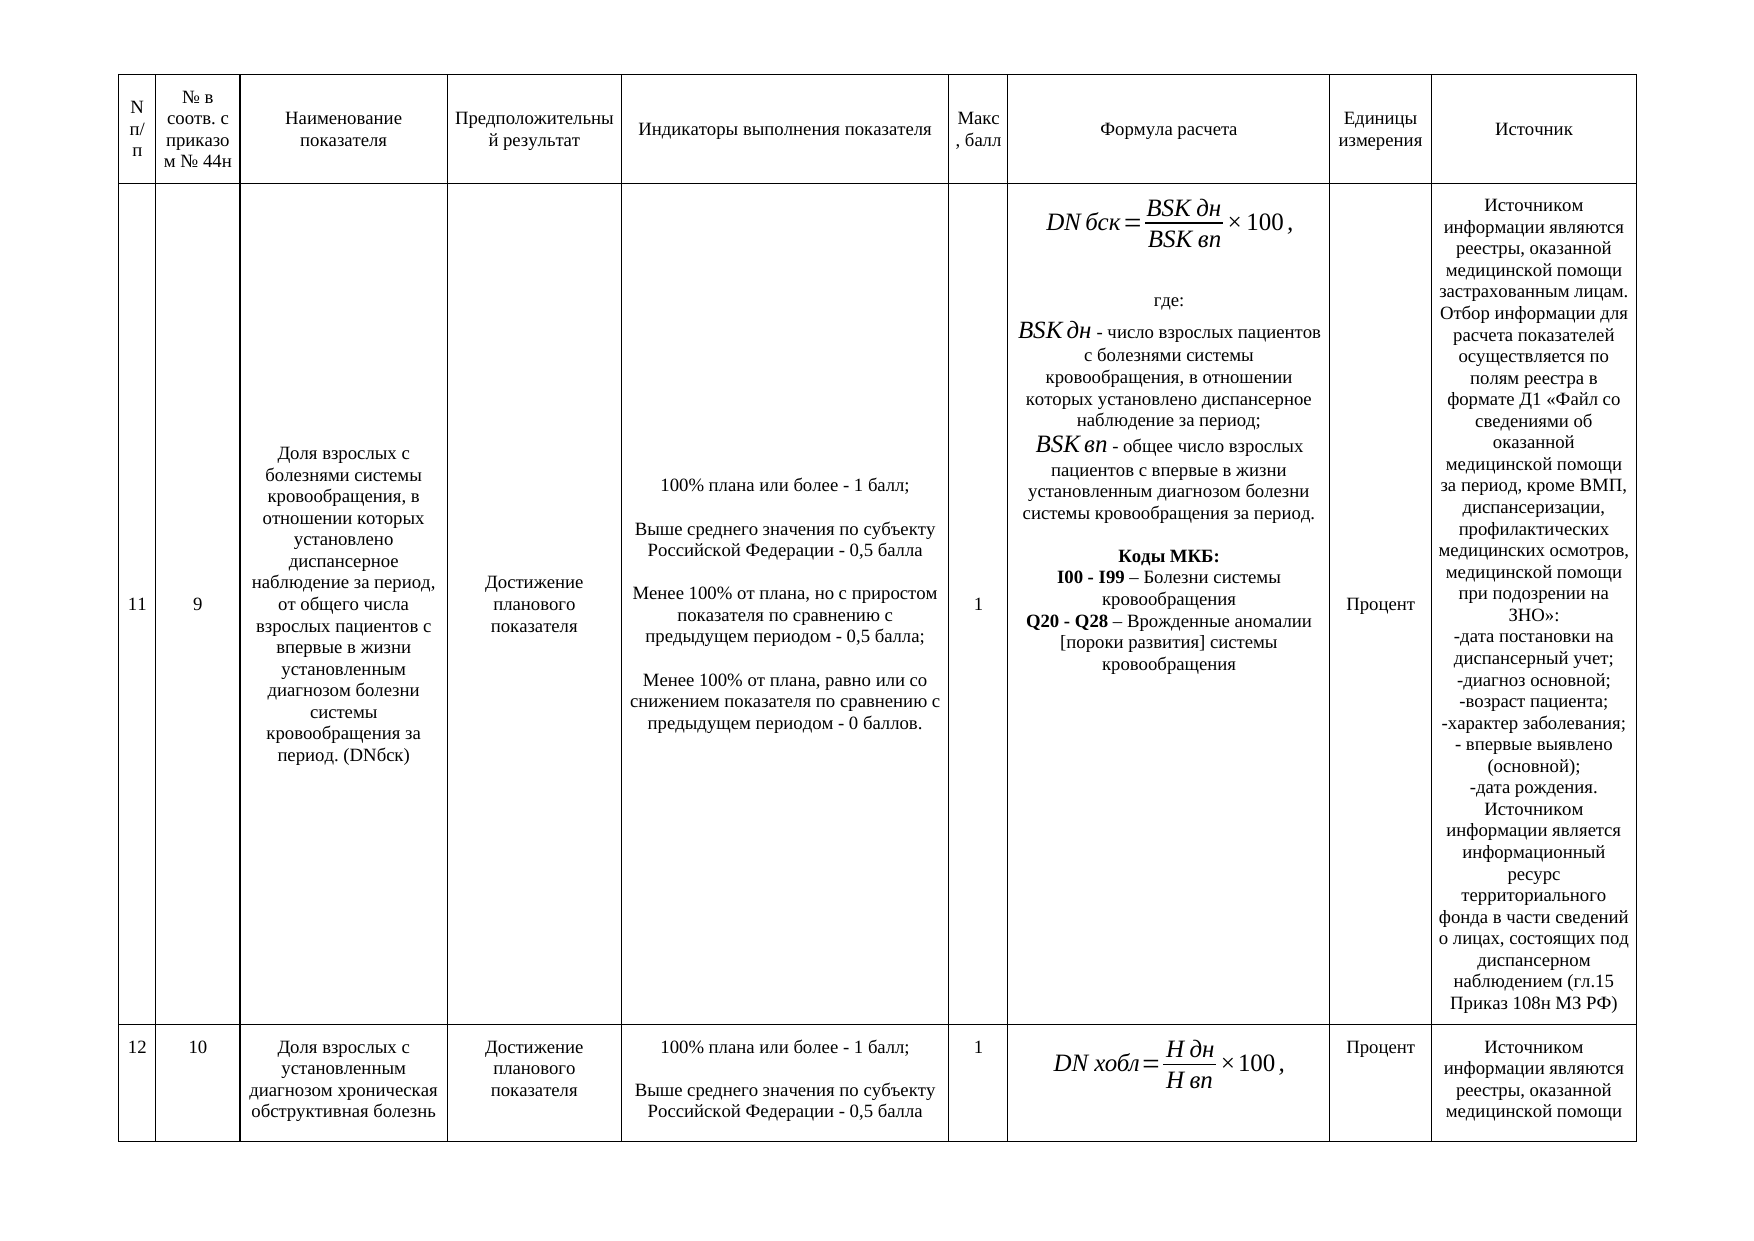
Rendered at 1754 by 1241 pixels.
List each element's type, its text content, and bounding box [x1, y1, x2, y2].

table_cell где: - число взрослых пациентов с болезнями системы кровообращения, в отношении которых установлено диспансерное наблюдение за период; - общее число взрослых пациентов с впервые в жизни установленным диагнозом болезни системы кровообращения за период. Коды МКБ: I00 - I99 – Болезни системы кровообращения Q20 - Q28 – Врожденные аномалии [пороки развития] системы кровообращения [1008, 184, 1329, 1024]
table_cell 12 [119, 1025, 155, 1141]
table_header Источник [1432, 75, 1636, 182]
table_header Макс, балл [949, 75, 1007, 182]
table_cell Процент [1330, 1025, 1431, 1141]
table_header Наименование показателя [241, 75, 447, 182]
table_cell Достижение планового показателя [448, 1025, 621, 1141]
table_cell 9 [156, 184, 239, 1024]
table_header Формула расчета [1008, 75, 1329, 182]
table_cell 1 [949, 1025, 1007, 1141]
table_header Единицы измерения [1330, 75, 1431, 182]
table_cell 1 [949, 184, 1007, 1024]
table_header N п/п [119, 75, 155, 182]
table_cell Доля взрослых с болезнями системы кровообращения, в отношении которых установлено диспансерное наблюдение за период, от общего числа взрослых пациентов с впервые в жизни установленным диагнозом болезни системы кровообращения за период. (DNбск) [241, 184, 447, 1024]
table_cell Процент [1330, 184, 1431, 1024]
table_header Предположительный результат [448, 75, 621, 182]
table_cell Достижение планового показателя [448, 184, 621, 1024]
table_cell 11 [119, 184, 155, 1024]
table_header № в соотв. с приказом № 44н [156, 75, 239, 182]
table_cell 10 [156, 1025, 239, 1141]
table_header Индикаторы выполнения показателя [622, 75, 948, 182]
